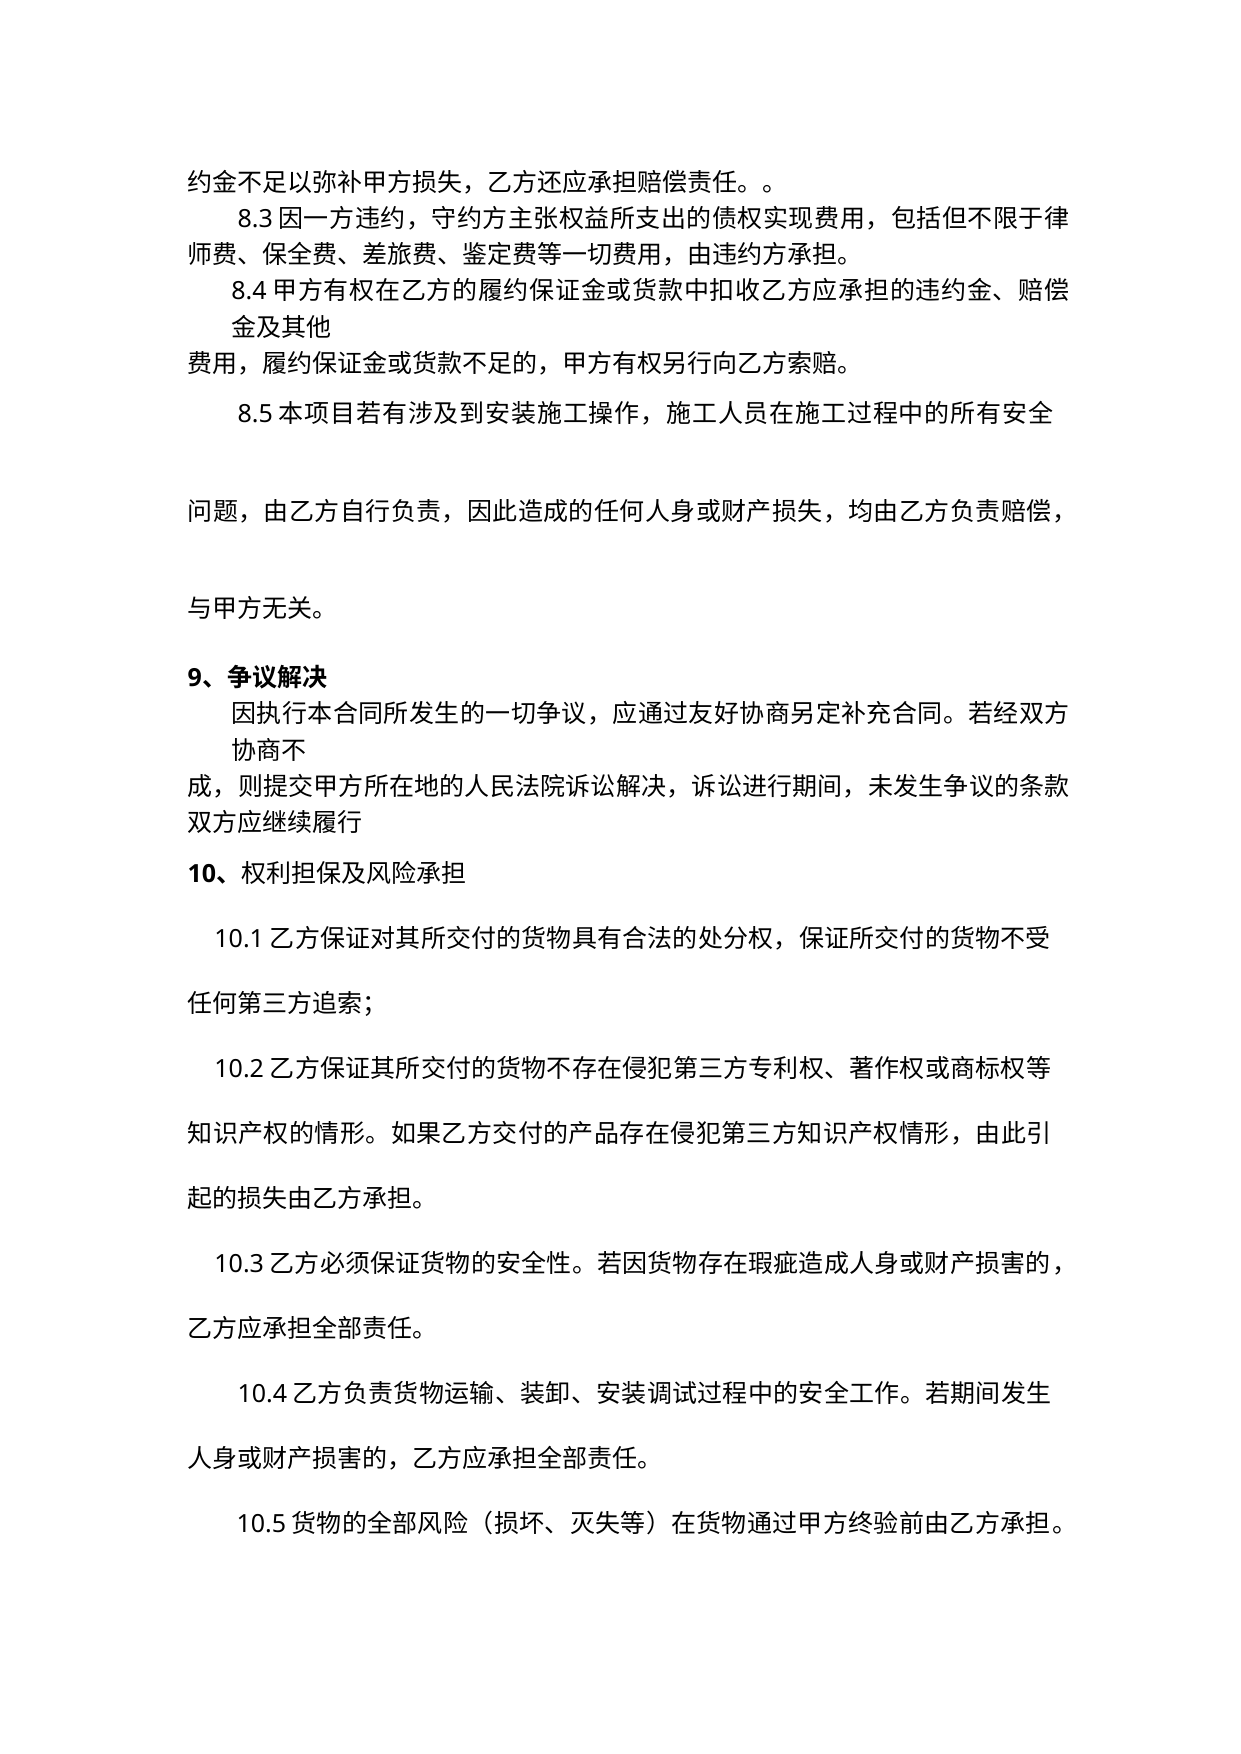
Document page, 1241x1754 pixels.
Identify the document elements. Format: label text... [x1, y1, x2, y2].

text 10.1乙方保证对其所交付的货物具有合法的处分权，保证所交付的货物不受任何第三方追索； [187, 904, 1053, 1034]
text 成，则提交甲方所在地的人民法院诉讼解决，诉讼进行期间，未发生争议的条款双方应继续履行 [187, 766, 1070, 839]
text 8.3因一方违约，守约方主张权益所支出的债权实现费用，包括但不限于律师费、保全费、差旅费、鉴定费等一切费用，由违约方承担。 [187, 198, 1070, 271]
text 10.3乙方必须保证货物的安全性。若因货物存在瑕疵造成人身或财产损害的，乙方应承担全部责任。 [187, 1229, 1053, 1359]
text 10.4乙方负责货物运输、装卸、安装调试过程中的安全工作。若期间发生人身或财产损害的，乙方应承担全部责任。 [187, 1359, 1053, 1489]
text 因执行本合同所发生的一切争议，应通过友好协商另定补充合同。若经双方协商不 [231, 694, 1070, 766]
text 9、争议解决 [187, 658, 1070, 694]
text 8.4甲方有权在乙方的履约保证金或货款中扣收乙方应承担的违约金、赔偿金及其他 [231, 271, 1070, 343]
text 10、权利担保及风险承担 [187, 839, 1053, 904]
text 费用，履约保证金或货款不足的，甲方有权另行向乙方索赔。 [187, 343, 1070, 379]
text 10.2乙方保证其所交付的货物不存在侵犯第三方专利权、著作权或商标权等知识产权的情形。如果乙方交付的产品存在侵犯第三方知识产权情形，由此引起的损失由乙方承担。 [187, 1034, 1053, 1229]
text 8.5本项目若有涉及到安装施工操作，施工人员在施工过程中的所有安全问题，由乙方自行负责，因此造成的任何人身或财产损失，均由乙方负责赔偿，与甲方无关。 [187, 379, 1053, 639]
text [187, 162, 1070, 198]
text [187, 1489, 1053, 1554]
